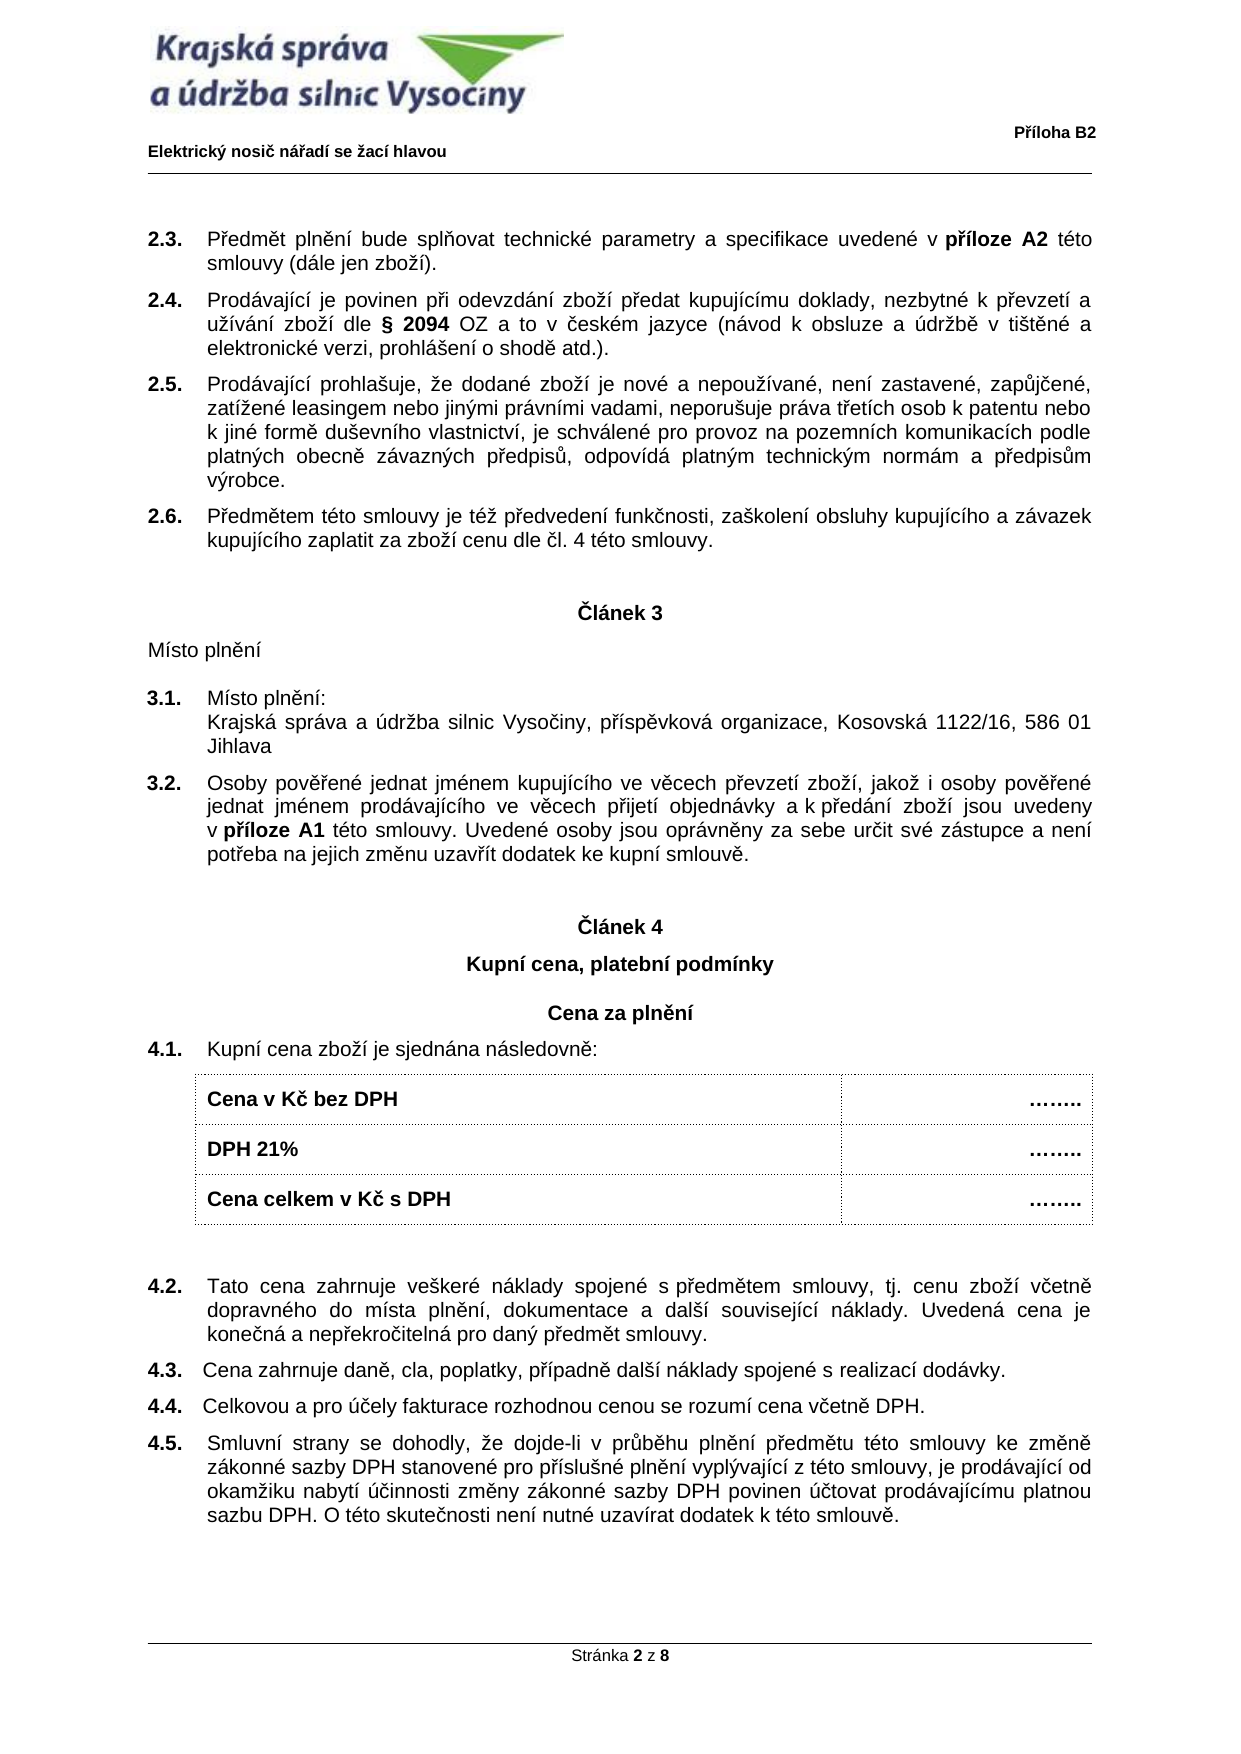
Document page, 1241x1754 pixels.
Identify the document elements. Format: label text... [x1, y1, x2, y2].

list Cena zahrnuje daně, cla, poplatky, případně další náklady spojené s realizací dodávky. [148, 1358, 1092, 1382]
list Místo plnění: [147, 686, 1092, 710]
text Článek 3 [148, 601, 1092, 625]
table_header …….. [842, 1074, 1093, 1123]
table_cell …….. [842, 1124, 1093, 1173]
list Osoby pověřené jednat jménem kupujícího ve věcech převzetí zboží, jakož i osoby pověřené jednat jménem prodávajícího ve věcech přijetí objednávky a k předání zboží jsou uvedeny v příloze A1 této smlouvy. Uvedené osoby jsou oprávněny za sebe určit své zástupce a není potřeba na jejich změnu uzavřít dodatek ke kupní smlouvě. [147, 770, 1092, 866]
list Předmět plnění bude splňovat technické parametry a specifikace uvedené v příloze A2 této smlouvy (dále jen zboží). [148, 227, 1092, 275]
table_cell DPH 21% [196, 1124, 842, 1173]
list Tato cena zahrnuje veškeré náklady spojené s předmětem smlouvy, tj. cenu zboží včetně dopravného do místa plnění, dokumentace a další související náklady. Uvedená cena je konečná a nepřekročitelná pro daný předmět smlouvy. [148, 1273, 1092, 1345]
list Předmětem této smlouvy je též předvedení funkčnosti, zaškolení obsluhy kupujícího a závazek kupujícího zaplatit za zboží cenu dle čl. 4 této smlouvy. [148, 504, 1092, 552]
text Krajská správa a údržba silnic Vysočiny, příspěvková organizace, Kosovská 1122/16, 586 01 Jihlava [207, 710, 1092, 758]
text Cena za plnění [148, 1001, 1092, 1024]
table_header Cena v Kč bez DPH [196, 1074, 842, 1123]
list Celkovou a pro účely fakturace rozhodnou cenou se rozumí cena včetně DPH. [148, 1394, 1092, 1418]
list Smluvní strany se dohodly, že dojde-li v průběhu plnění předmětu této smlouvy ke změně zákonné sazby DPH stanovené pro příslušné plnění vyplývající z této smlouvy, je prodávající od okamžiku nabytí účinnosti změny zákonné sazby DPH povinen účtovat prodávajícímu platnou sazbu DPH. O této skutečnosti není nutné uzavírat dodatek k této smlouvě. [148, 1431, 1092, 1527]
table_cell …….. [842, 1174, 1093, 1223]
table_cell Cena celkem v Kč s DPH [196, 1174, 842, 1223]
picture [148, 26, 564, 114]
list Kupní cena zboží je sjednána následovně: [148, 1037, 1092, 1061]
text Článek 4 [148, 915, 1092, 939]
list Prodávající je povinen při odevzdání zboží předat kupujícímu doklady, nezbytné k převzetí a užívání zboží dle § 2094 OZ a to v českém jazyce (návod k obsluze a údržbě v tištěné a elektronické verzi, prohlášení o shodě atd.). [148, 288, 1092, 359]
text Kupní cena, platební podmínky [148, 952, 1092, 976]
list Prodávající prohlašuje, že dodané zboží je nové a nepoužívané, není zastavené, zapůjčené, zatížené leasingem nebo jinými právními vadami, neporušuje práva třetích osob k patentu nebo k jiné formě duševního vlastnictví, je schválené pro provoz na pozemních komunikacích podle platných obecně závazných předpisů, odpovídá platným technickým normám a předpisům výrobce. [148, 372, 1092, 492]
